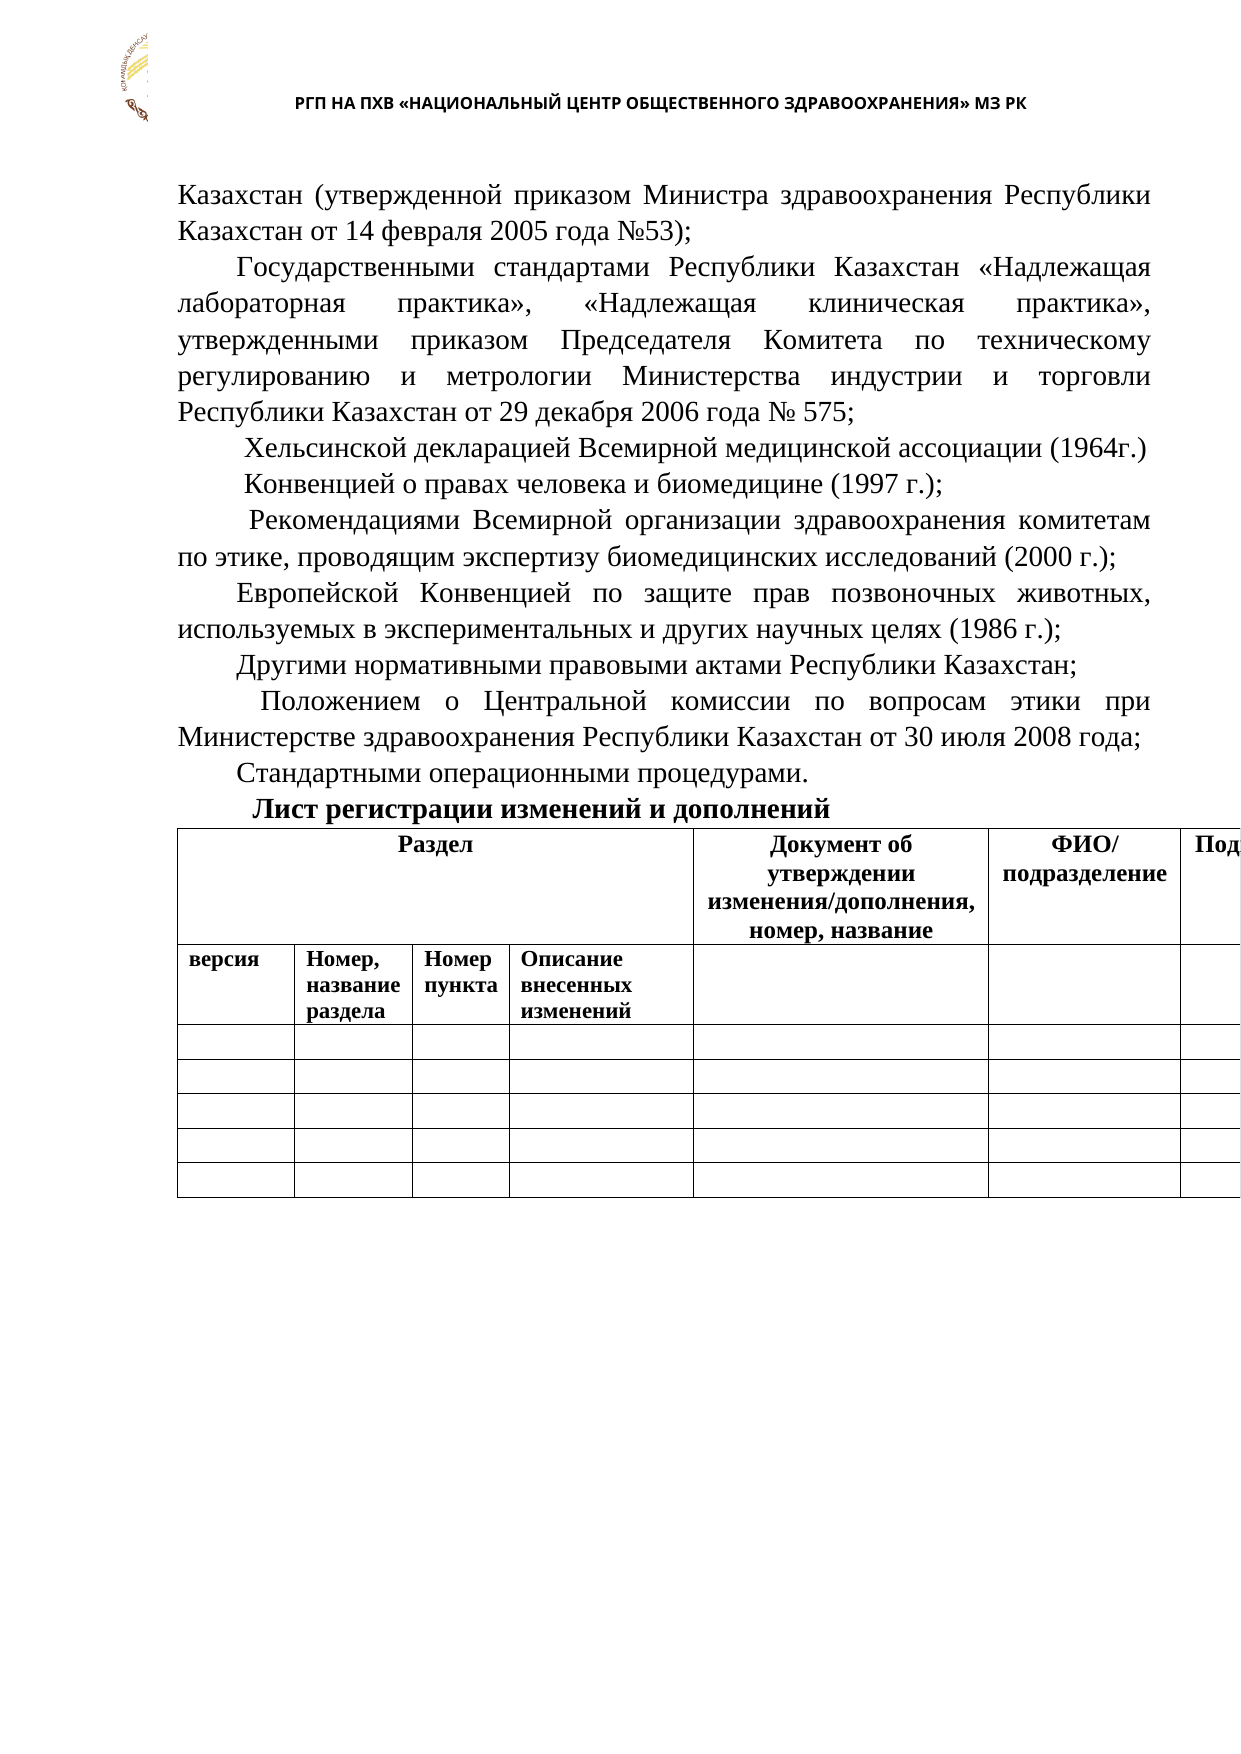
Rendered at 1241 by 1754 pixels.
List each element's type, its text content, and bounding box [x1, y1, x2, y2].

table_cell [989, 1163, 1180, 1197]
table_cell [413, 1060, 509, 1093]
table_header Раздел [178, 829, 693, 944]
list Стандартными операционными процедурами. [177, 756, 1152, 789]
table_cell [413, 1025, 509, 1058]
table_header Подпись [1181, 829, 1240, 944]
table_cell Описание внесенных изменений [510, 945, 693, 1024]
table_cell [413, 1129, 509, 1162]
table_cell [1181, 1060, 1240, 1093]
table_cell Номер, название раздела [295, 945, 412, 1024]
table_cell [510, 1094, 693, 1128]
list Государственными стандартами Республики Казахстан «Надлежащая лабораторная практика», «Надлежащая клиническая практика», утвержденными приказом Председателя Комитета по техническому регулированию и метрологии Министерства индустрии и торговли Республики Казахстан от 29 декабря 2006 года № 575; [177, 249, 1152, 428]
table_cell версия [178, 945, 294, 1024]
table_header ФИО/ подразделение [989, 829, 1180, 944]
table_cell [178, 1129, 294, 1162]
list Положением о Центральной комиссии по вопросам этики при Министерстве здравоохранения Республики Казахстан от 30 июля 2008 года; [177, 683, 1152, 753]
table_cell [1181, 1129, 1240, 1162]
table_cell [510, 1060, 693, 1093]
table_cell [694, 1163, 988, 1197]
list Хельсинской декларацией Всемирной медицинской ассоциации (1964г.) [177, 430, 1152, 464]
table_cell [295, 1060, 412, 1093]
table_cell [694, 1129, 988, 1162]
table_cell [694, 1060, 988, 1093]
table_cell [510, 1025, 693, 1058]
table_cell [295, 1163, 412, 1197]
table_cell [1181, 1163, 1240, 1197]
table_cell [989, 945, 1180, 1024]
table_cell [510, 1163, 693, 1197]
table_cell [295, 1094, 412, 1128]
table_cell [989, 1025, 1180, 1058]
list Европейской Конвенцией по защите прав позвоночных животных, используемых в экспериментальных и других научных целях (1986 г.); [177, 575, 1152, 644]
table_cell [178, 1025, 294, 1058]
table_cell [989, 1129, 1180, 1162]
picture [121, 28, 148, 126]
table_cell [413, 1094, 509, 1128]
table_cell [694, 1094, 988, 1128]
list Лист регистрации изменений и дополнений [252, 792, 1152, 825]
list Другими нормативными правовыми актами Республики Казахстан; [177, 647, 1152, 681]
table_cell [413, 1163, 509, 1197]
list Конвенцией о правах человека и биомедицине (1997 г.); [177, 466, 1152, 500]
table_cell [295, 1025, 412, 1058]
table_cell [510, 1129, 693, 1162]
table_cell Номер пункта [413, 945, 509, 1024]
table_cell [989, 1094, 1180, 1128]
table_cell [1181, 1025, 1240, 1058]
table_header Документ об утверждении изменения/дополнения, номер, название [694, 829, 988, 944]
table_cell [178, 1163, 294, 1197]
table_cell [1181, 1094, 1240, 1128]
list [177, 177, 1152, 247]
table_cell [694, 1025, 988, 1058]
table_cell [178, 1060, 294, 1093]
table_cell [178, 1094, 294, 1128]
table_cell [989, 1060, 1180, 1093]
table_cell [1181, 945, 1240, 1024]
table_cell [295, 1129, 412, 1162]
list Рекомендациями Всемирной организации здравоохранения комитетам по этике, проводящим экспертизу биомедицинских исследований (2000 г.); [177, 502, 1152, 572]
table_cell [694, 945, 988, 1024]
